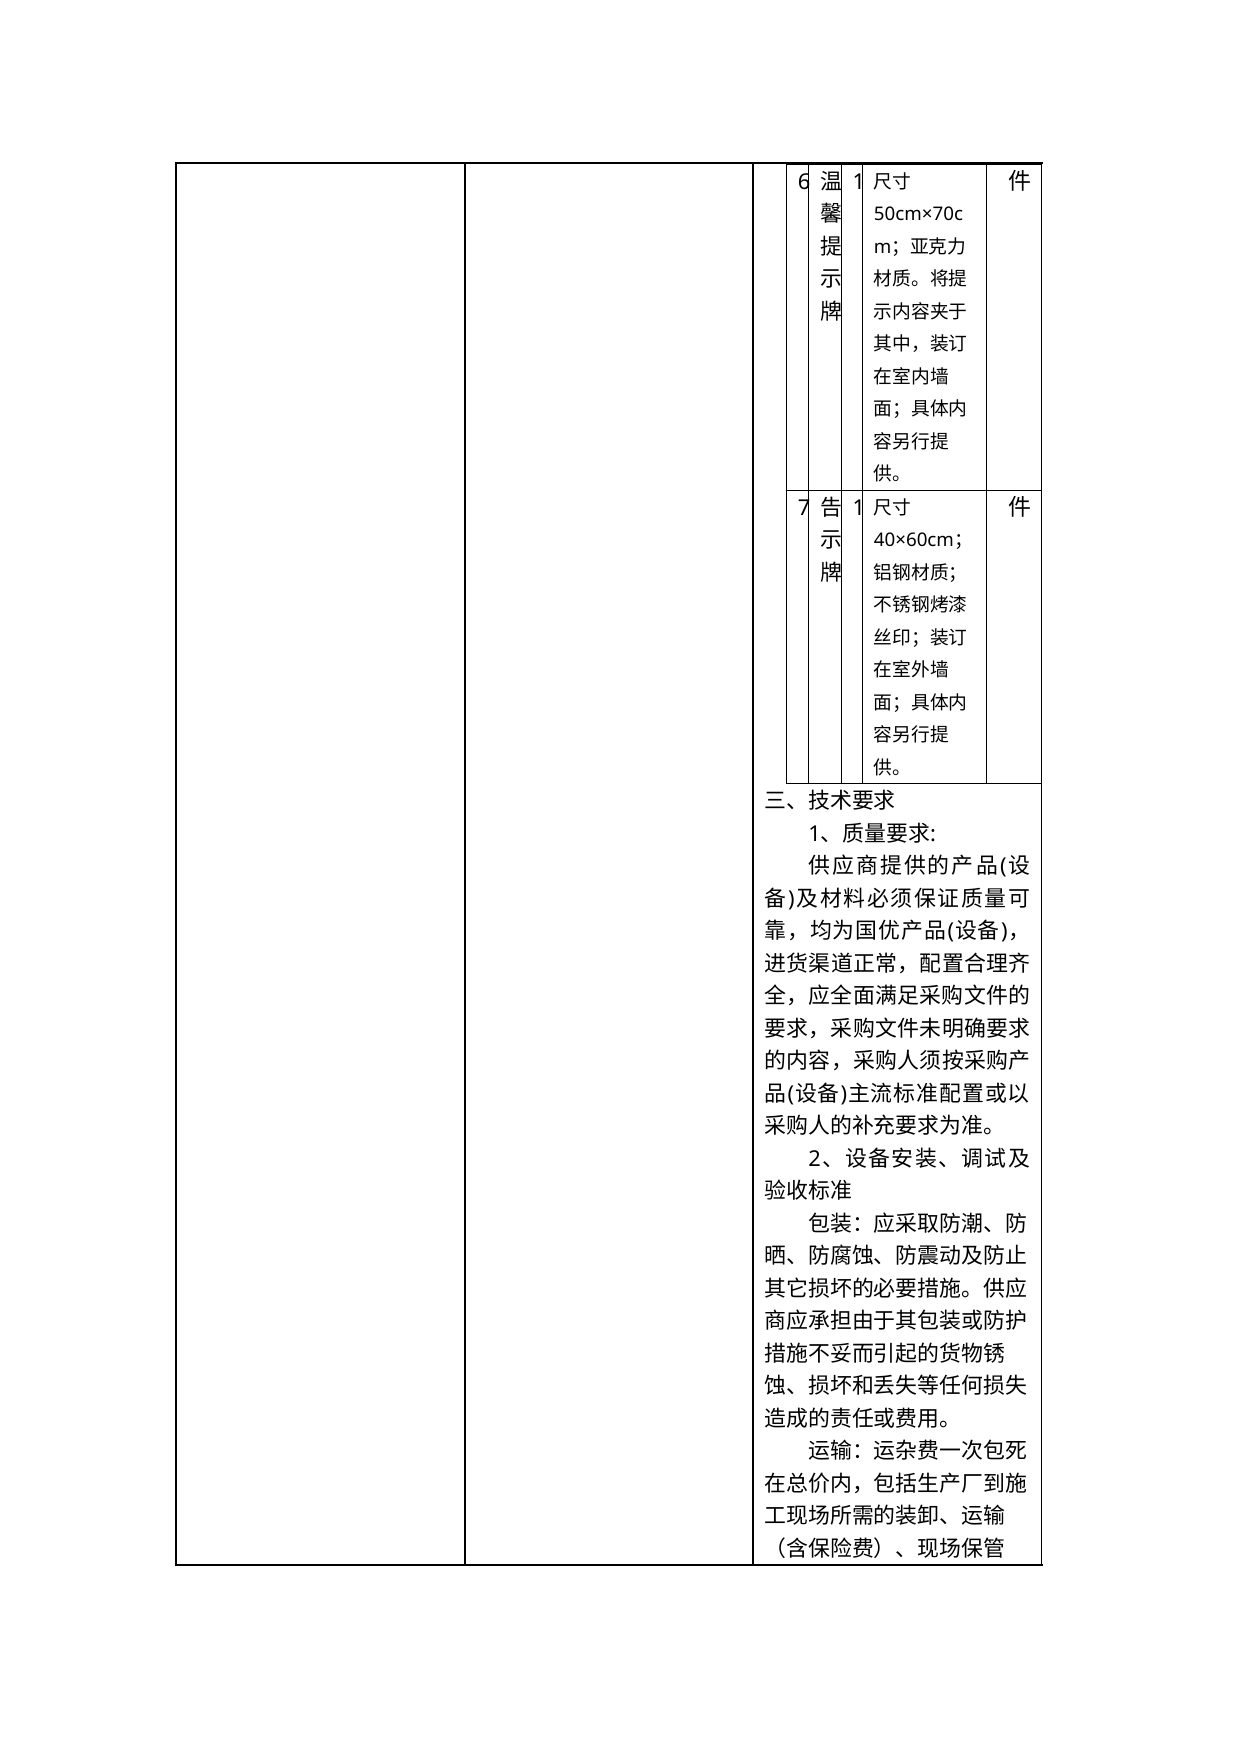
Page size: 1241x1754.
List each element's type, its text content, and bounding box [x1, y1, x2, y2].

table_cell [466, 164, 752, 1564]
table_cell 1 [177, 164, 464, 1564]
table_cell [754, 164, 1041, 1564]
